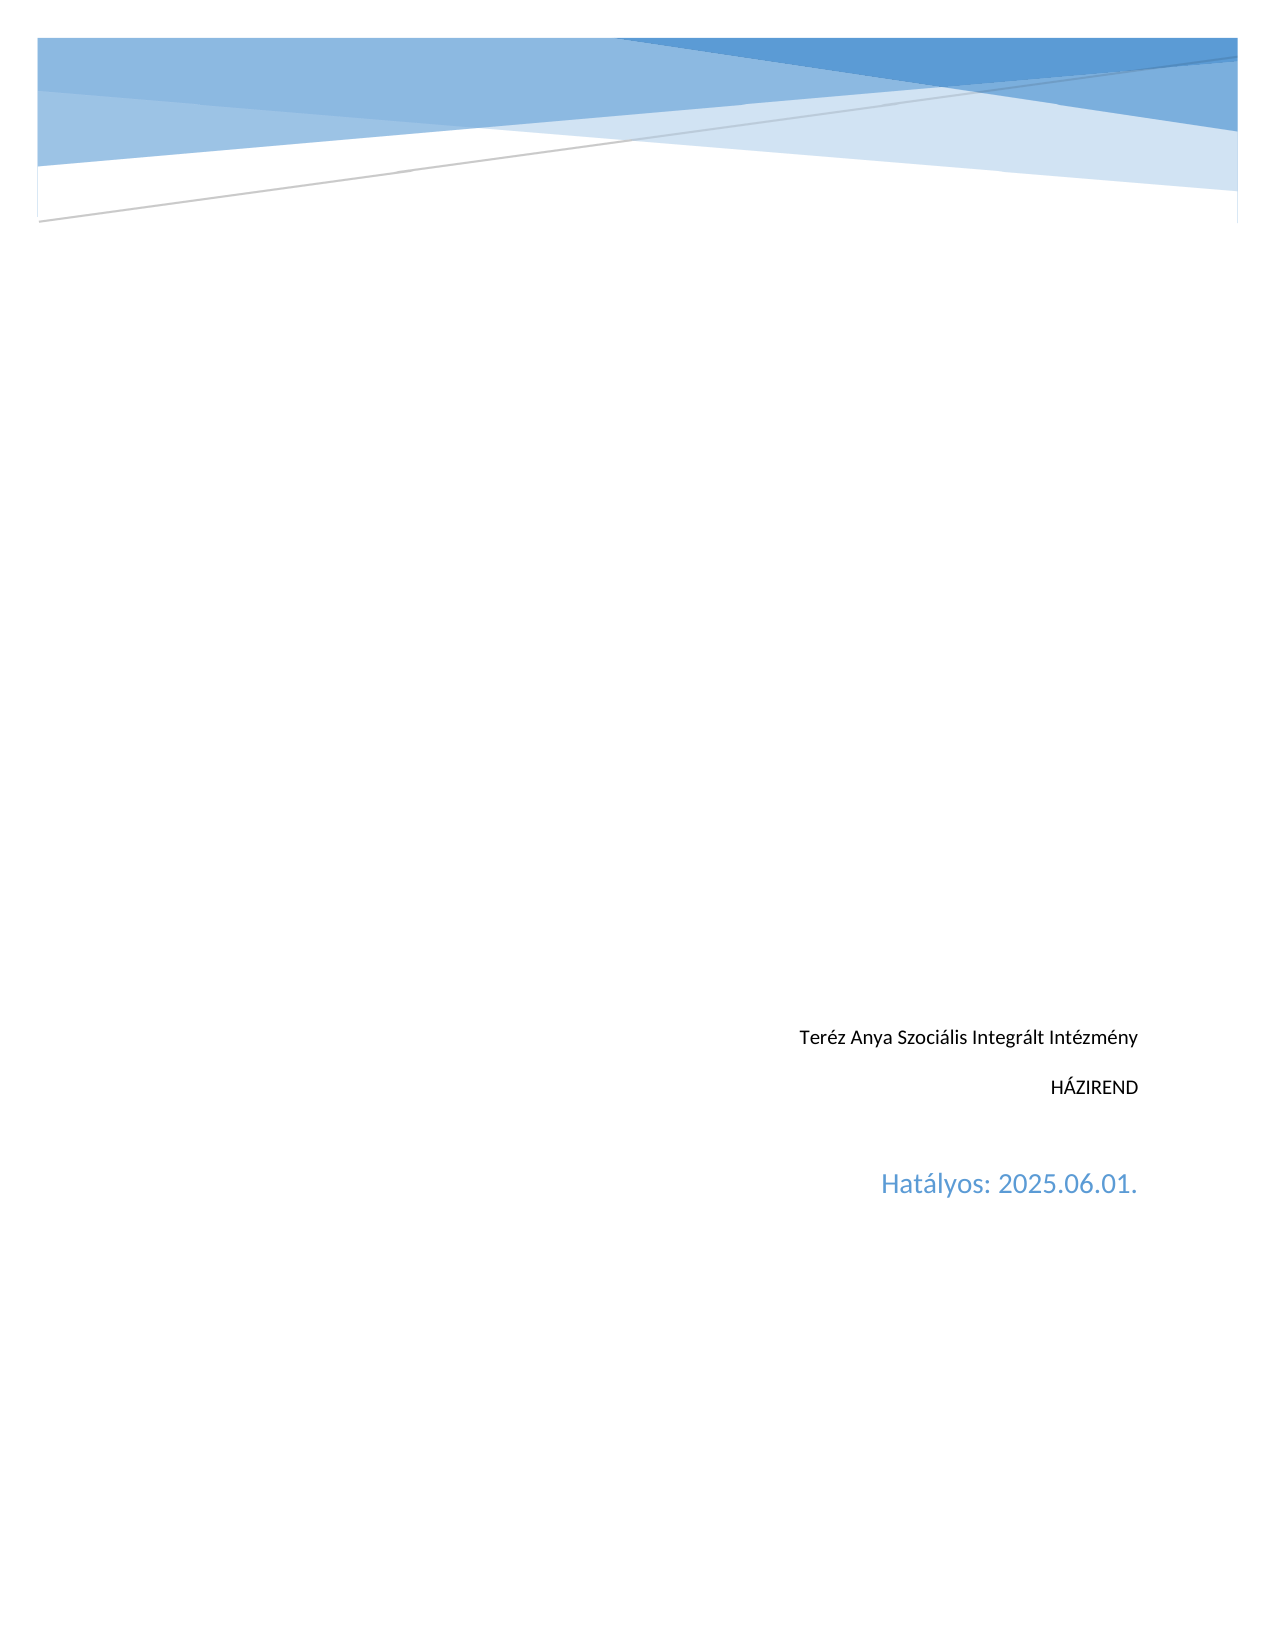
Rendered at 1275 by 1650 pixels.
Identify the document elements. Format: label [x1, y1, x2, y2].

picture [37, 37, 1238, 238]
